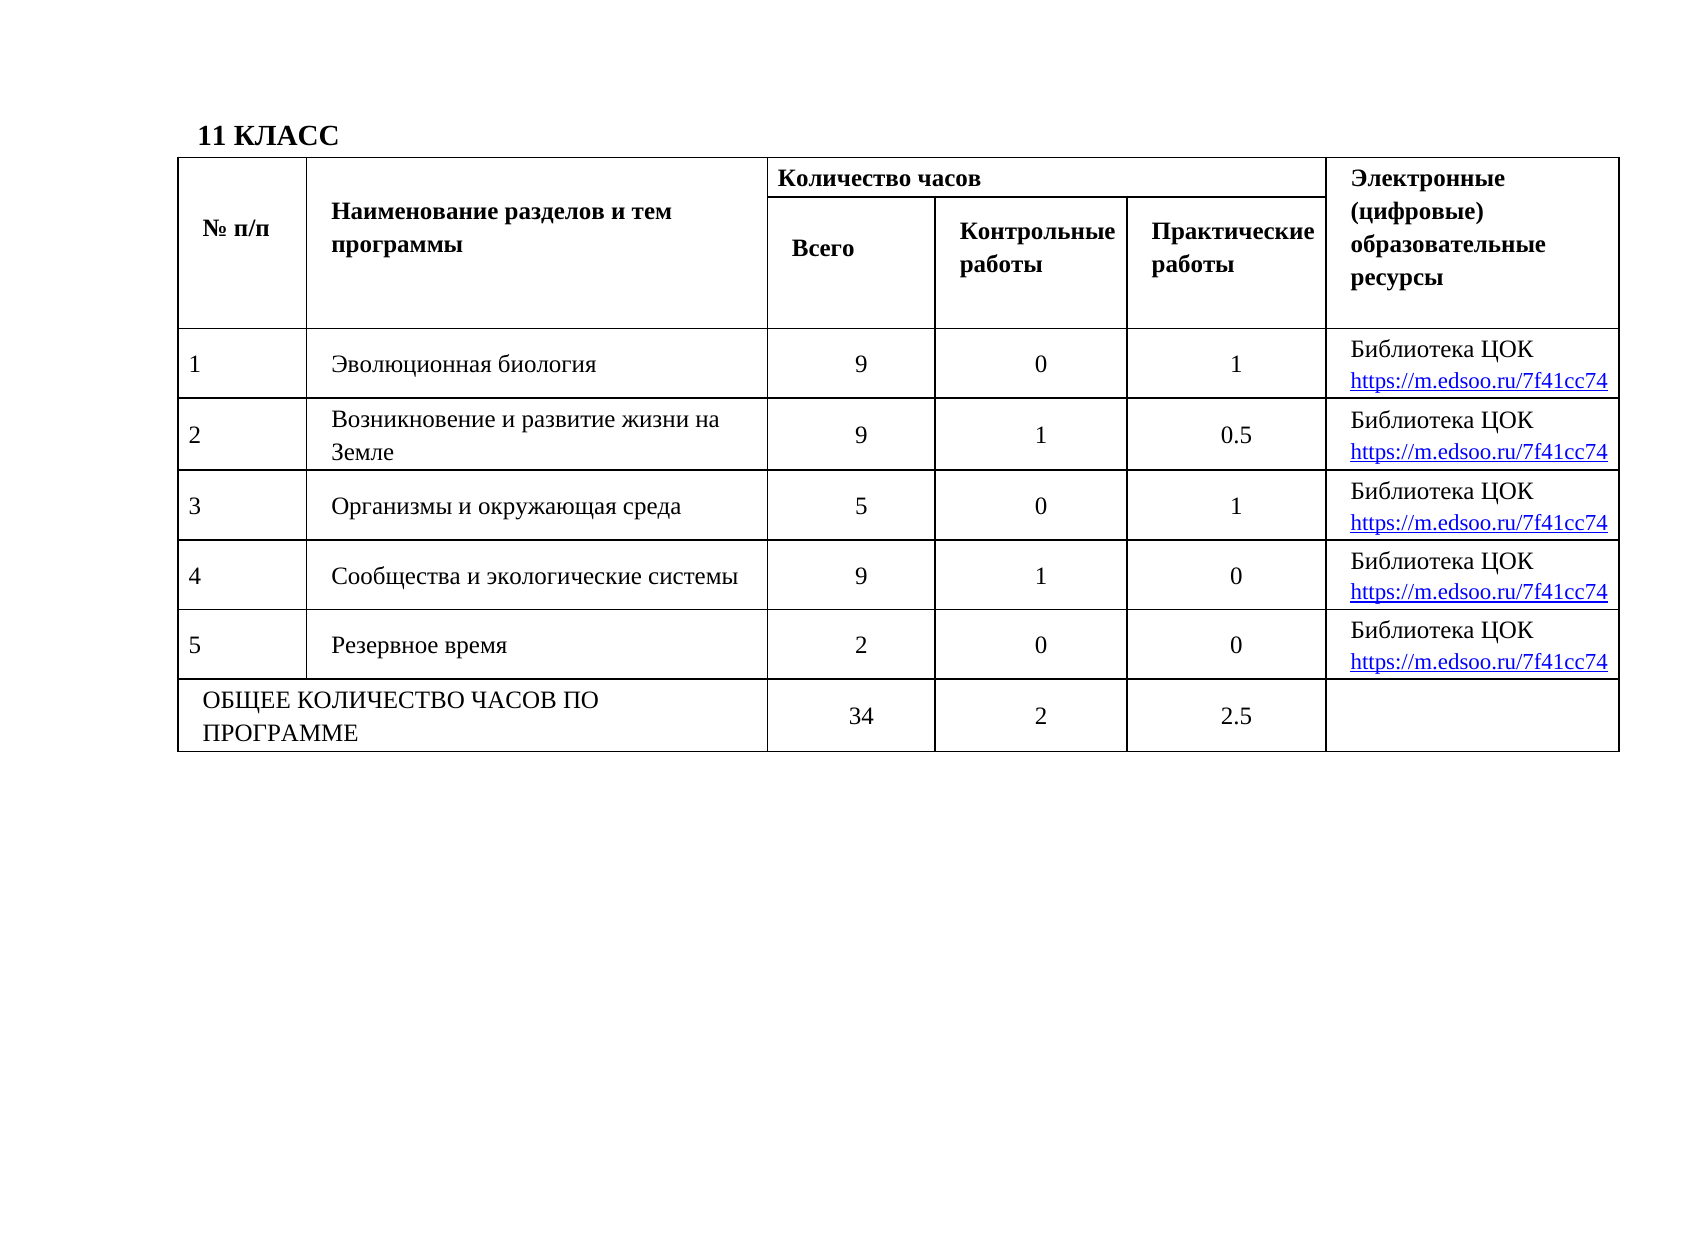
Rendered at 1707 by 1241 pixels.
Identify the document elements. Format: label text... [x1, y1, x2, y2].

table_cell [1327, 680, 1618, 751]
table_header Количество часов [768, 158, 1325, 196]
table_header Наименование разделов и тем программы [307, 158, 767, 327]
table_cell 0 [1128, 541, 1325, 608]
table_cell 9 [768, 399, 934, 469]
table_cell Библиотека ЦОК https://m.edsoo.ru/7f41cc74 [1327, 610, 1618, 678]
table_header № п/п [179, 158, 306, 327]
table_cell 1 [179, 329, 306, 397]
table_cell 2.5 [1128, 680, 1325, 751]
table_cell 9 [768, 541, 934, 608]
table_cell Всего [768, 198, 934, 327]
table_cell Возникновение и развитие жизни на Земле [307, 399, 767, 469]
table_cell 1 [1128, 471, 1325, 539]
table_cell 1 [1128, 329, 1325, 397]
table_cell Сообщества и экологические системы [307, 541, 767, 608]
table_cell 0 [936, 610, 1126, 678]
table_cell 0 [936, 329, 1126, 397]
table_cell Эволюционная биология [307, 329, 767, 397]
table_header Электронные (цифровые) образовательные ресурсы [1327, 158, 1618, 327]
table_cell 5 [768, 471, 934, 539]
table_cell 1 [936, 541, 1126, 608]
table_cell 4 [179, 541, 306, 608]
table_cell 34 [768, 680, 934, 751]
text 11 КЛАСС [190, 118, 1618, 152]
table_cell 2 [768, 610, 934, 678]
table_cell Библиотека ЦОК https://m.edsoo.ru/7f41cc74 [1327, 541, 1618, 608]
table_cell ОБЩЕЕ КОЛИЧЕСТВО ЧАСОВ ПО ПРОГРАММЕ [179, 680, 767, 751]
table_cell 0 [936, 471, 1126, 539]
table_cell 0 [1128, 610, 1325, 678]
table_cell Резервное время [307, 610, 767, 678]
table_cell 9 [768, 329, 934, 397]
table_cell 3 [179, 471, 306, 539]
table_cell Библиотека ЦОК https://m.edsoo.ru/7f41cc74 [1327, 399, 1618, 469]
table_cell Практические работы [1128, 198, 1325, 327]
table_cell 2 [179, 399, 306, 469]
table_cell 2 [936, 680, 1126, 751]
table_cell Библиотека ЦОК https://m.edsoo.ru/7f41cc74 [1327, 471, 1618, 539]
table_cell 0.5 [1128, 399, 1325, 469]
table_cell Организмы и окружающая среда [307, 471, 767, 539]
table_cell 1 [936, 399, 1126, 469]
table_cell Контрольные работы [936, 198, 1126, 327]
table_cell 5 [179, 610, 306, 678]
table_cell Библиотека ЦОК https://m.edsoo.ru/7f41cc74 [1327, 329, 1618, 397]
